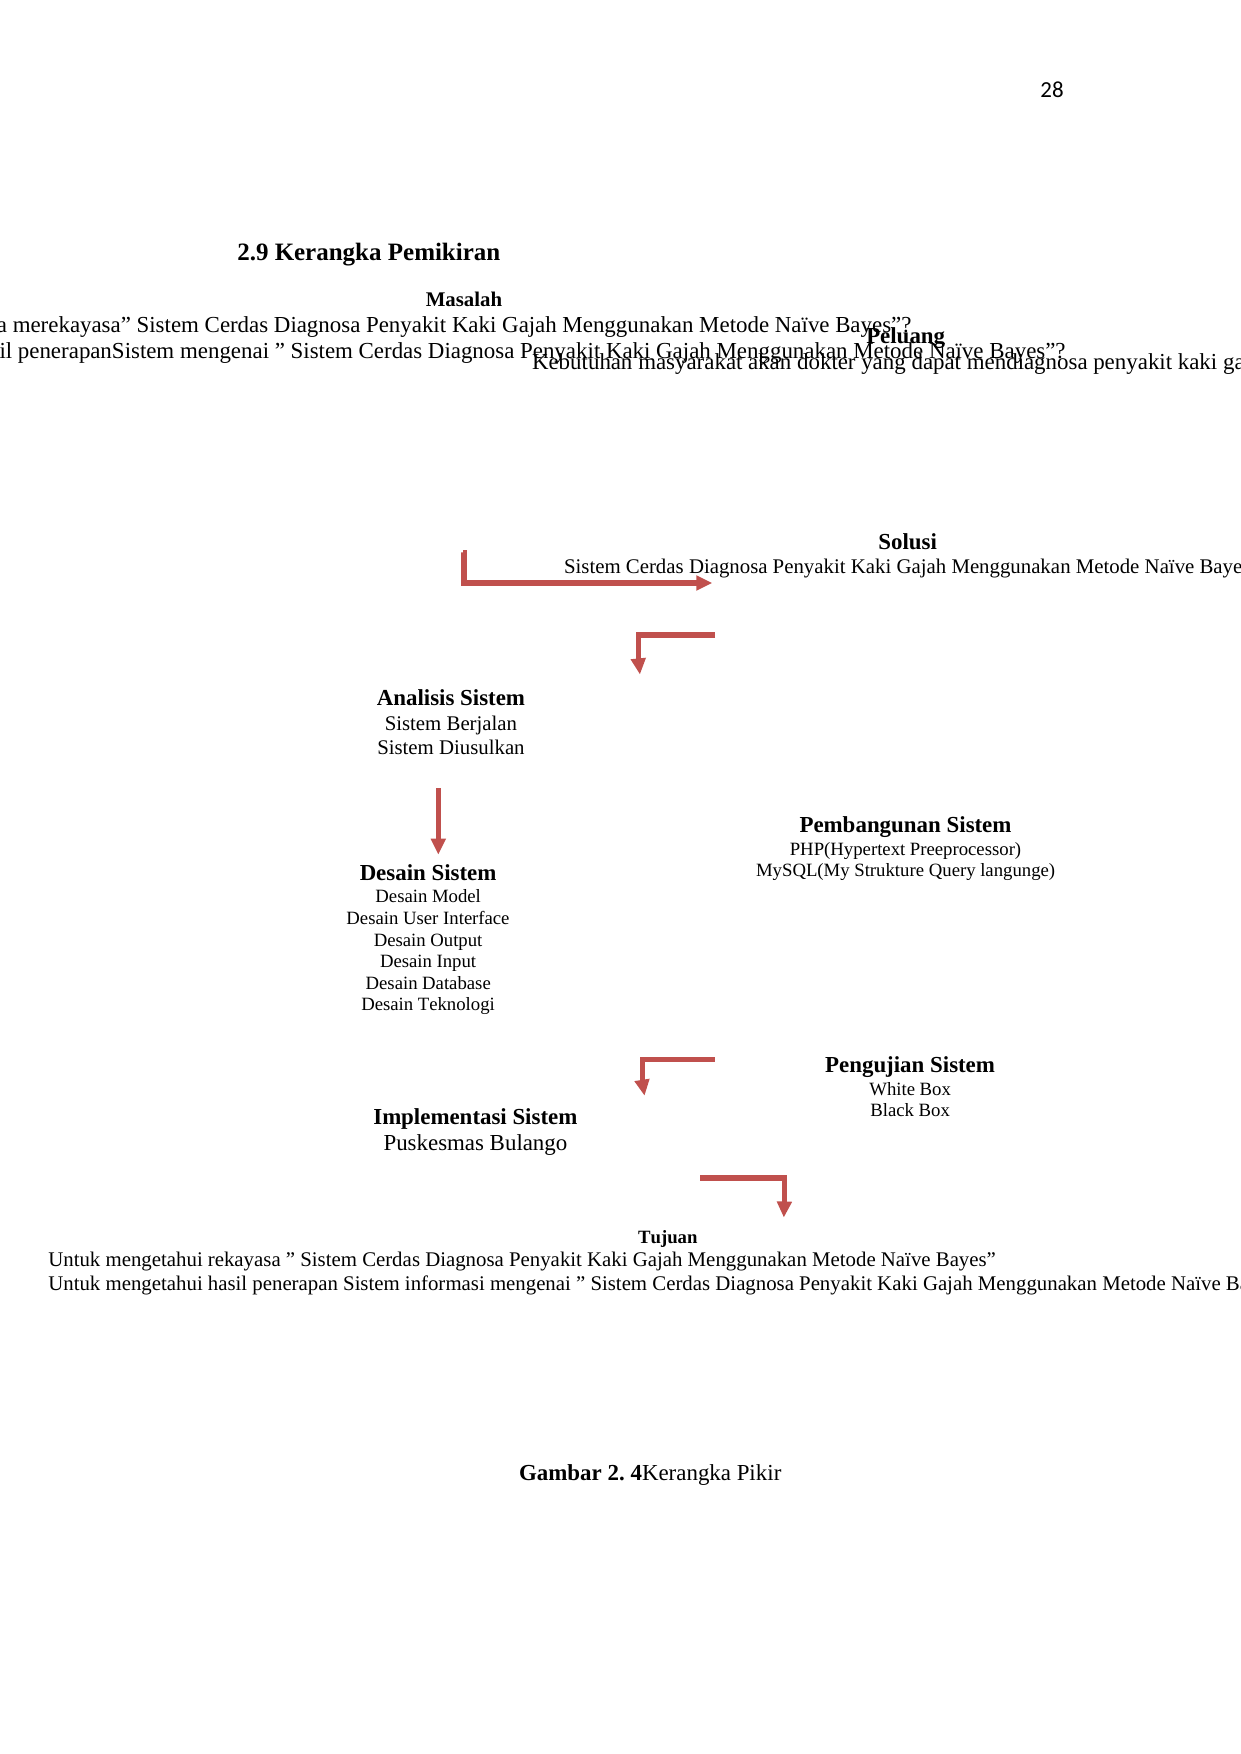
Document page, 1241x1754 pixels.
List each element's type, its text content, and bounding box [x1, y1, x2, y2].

text Gambar 2. 4Kerangka Pikir [237, 1459, 1063, 1485]
subtitle 2.9 Kerangka Pemikiran [237, 237, 1063, 266]
